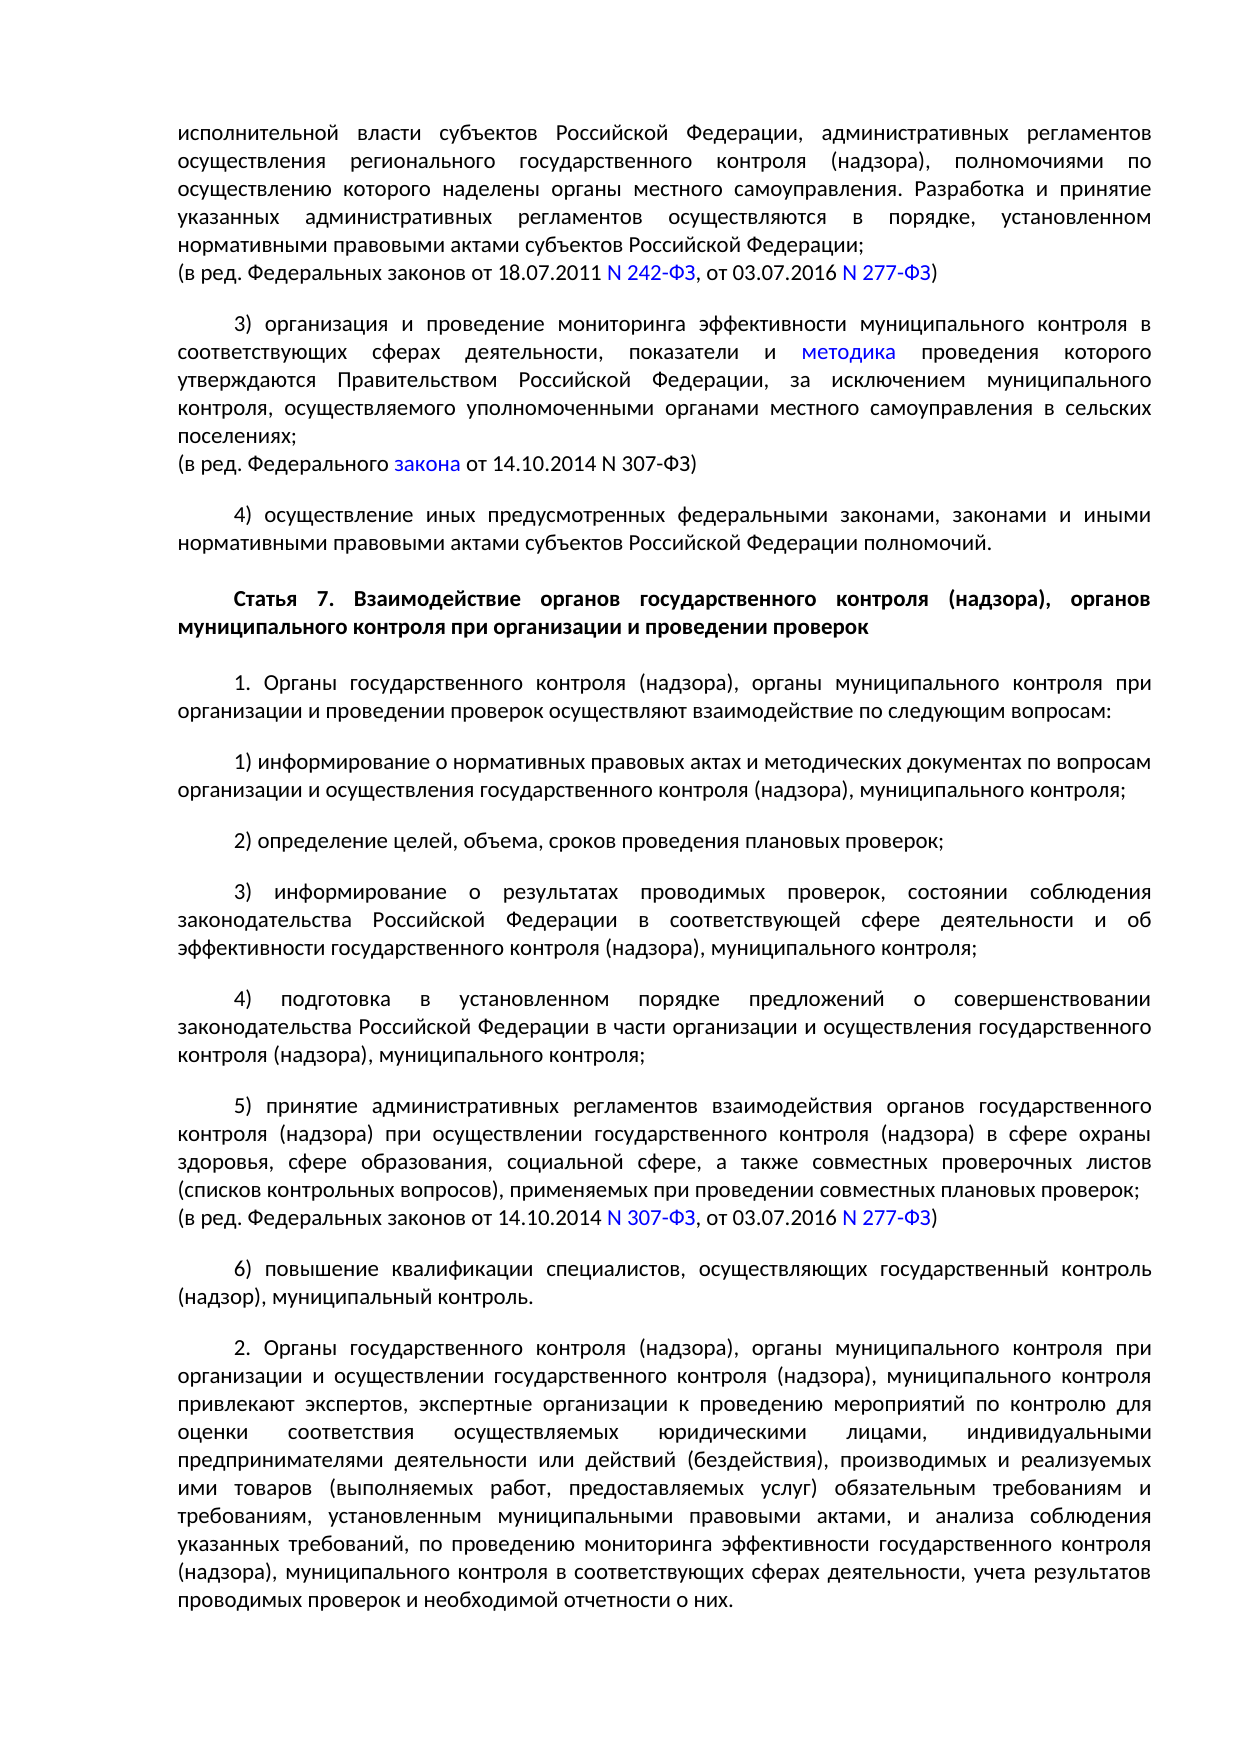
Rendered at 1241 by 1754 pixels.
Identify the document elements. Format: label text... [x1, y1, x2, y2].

text (в ред. Федерального закона от 14.10.2014 N 307-ФЗ) [177, 449, 1152, 477]
text 2. Органы государственного контроля (надзора), органы муниципального контроля при организации и осуществлении государственного контроля (надзора), муниципального контроля привлекают экспертов, экспертные организации к проведению мероприятий по контролю для оценки соответствия осуществляемых юридическими лицами, индивидуальными предпринимателями деятельности или действий (бездействия), производимых и реализуемых ими товаров (выполняемых работ, предоставляемых услуг) обязательным требованиям и требованиям, установленным муниципальными правовыми актами, и анализа соблюдения указанных требований, по проведению мониторинга эффективности государственного контроля (надзора), муниципального контроля в соответствующих сферах деятельности, учета результатов проводимых проверок и необходимой отчетности о них. [177, 1333, 1152, 1613]
text (в ред. Федеральных законов от 14.10.2014 N 307-ФЗ, от 03.07.2016 N 277-ФЗ) [177, 1203, 1152, 1231]
text 1. Органы государственного контроля (надзора), органы муниципального контроля при организации и проведении проверок осуществляют взаимодействие по следующим вопросам: [177, 668, 1152, 724]
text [177, 118, 1152, 258]
text 6) повышение квалификации специалистов, осуществляющих государственный контроль (надзор), муниципальный контроль. [177, 1254, 1152, 1310]
text 1) информирование о нормативных правовых актах и методических документах по вопросам организации и осуществления государственного контроля (надзора), муниципального контроля; [177, 747, 1152, 803]
text 4) осуществление иных предусмотренных федеральными законами, законами и иными нормативными правовыми актами субъектов Российской Федерации полномочий. [177, 500, 1152, 556]
text 3) организация и проведение мониторинга эффективности муниципального контроля в соответствующих сферах деятельности, показатели и методика проведения которого утверждаются Правительством Российской Федерации, за исключением муниципального контроля, осуществляемого уполномоченными органами местного самоуправления в сельских поселениях; [177, 309, 1152, 449]
text (в ред. Федеральных законов от 18.07.2011 N 242-ФЗ, от 03.07.2016 N 277-ФЗ) [177, 258, 1152, 286]
text 5) принятие административных регламентов взаимодействия органов государственного контроля (надзора) при осуществлении государственного контроля (надзора) в сфере охраны здоровья, сфере образования, социальной сфере, а также совместных проверочных листов (списков контрольных вопросов), применяемых при проведении совместных плановых проверок; [177, 1091, 1152, 1203]
text 4) подготовка в установленном порядке предложений о совершенствовании законодательства Российской Федерации в части организации и осуществления государственного контроля (надзора), муниципального контроля; [177, 984, 1152, 1068]
text 3) информирование о результатах проводимых проверок, состоянии соблюдения законодательства Российской Федерации в соответствующей сфере деятельности и об эффективности государственного контроля (надзора), муниципального контроля; [177, 877, 1152, 961]
title Статья 7. Взаимодействие органов государственного контроля (надзора), органов муниципального контроля при организации и проведении проверок [177, 584, 1152, 640]
text 2) определение целей, объема, сроков проведения плановых проверок; [177, 826, 1152, 854]
